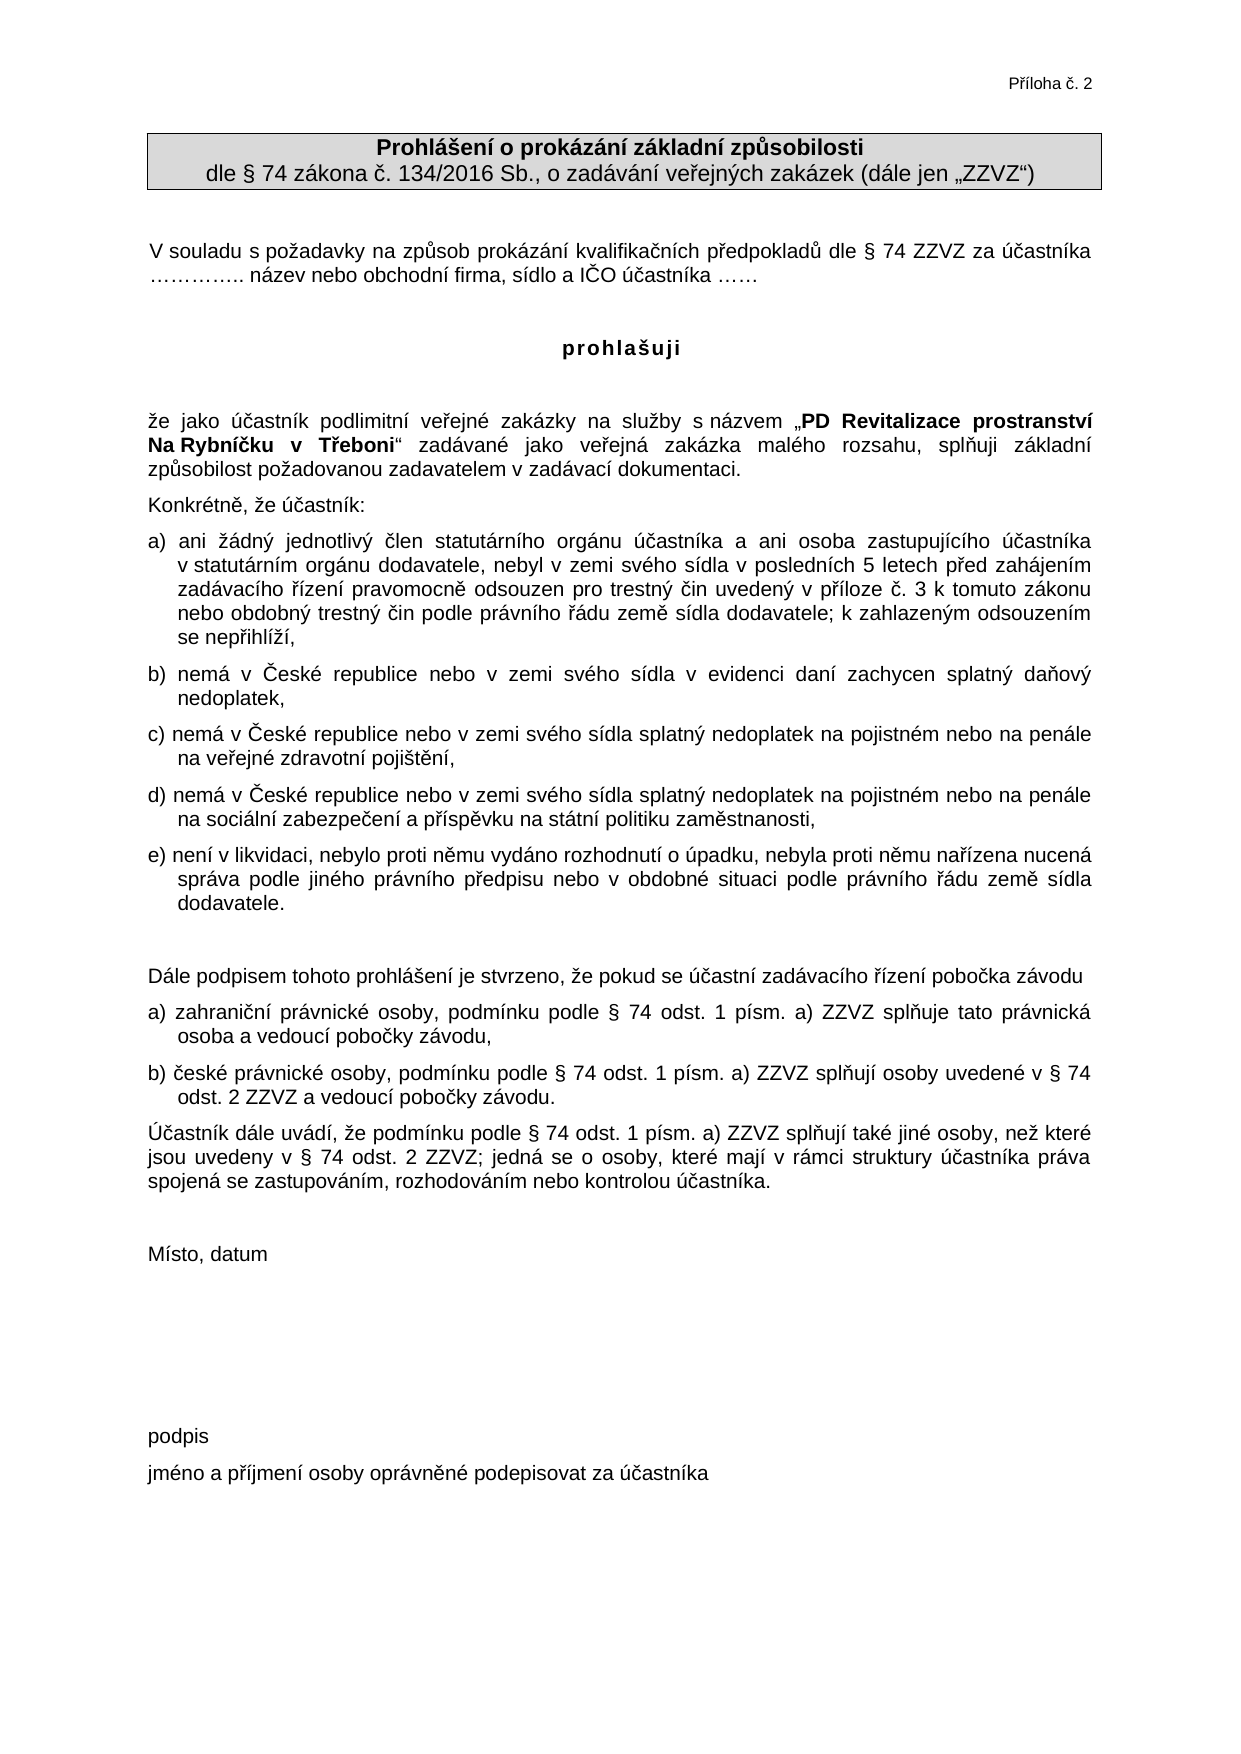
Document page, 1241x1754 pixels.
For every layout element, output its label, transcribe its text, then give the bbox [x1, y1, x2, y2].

text a) zahraniční právnické osoby, podmínku podle § 74 odst. 1 písm. a) ZZVZ splňuje tato právnická osoba a vedoucí pobočky závodu, [148, 1000, 1093, 1048]
text podpis [148, 1424, 1093, 1448]
text Prohlášení o prokázání základní způsobilosti [148, 134, 1101, 159]
text a) ani žádný jednotlivý člen statutárního orgánu účastníka a ani osoba zastupujícího účastníka v statutárním orgánu dodavatele, nebyl v zemi svého sídla v posledních 5 letech před zahájením zadávacího řízení pravomocně odsouzen pro trestný čin uvedený v příloze č. 3 k tomuto zákonu nebo obdobný trestný čin podle právního řádu země sídla dodavatele; k zahlazeným odsouzením se nepřihlíží, [148, 529, 1093, 649]
text dle § 74 zákona č. 134/2016 Sb., o zadávání veřejných zakázek (dále jen „ZZVZ“) [148, 159, 1101, 189]
text V souladu s požadavky na způsob prokázání kvalifikačních předpokladů dle § 74 ZZVZ za účastníka ………….. název nebo obchodní firma, sídlo a IČO účastníka …… [149, 239, 1093, 287]
text Dále podpisem tohoto prohlášení je stvrzeno, že pokud se účastní zadávacího řízení pobočka závodu [148, 964, 1093, 988]
text že jako účastník podlimitní veřejné zakázky na služby s názvem „PD Revitalizace prostranství Na Rybníčku v Třeboni“ zadávané jako veřejná zakázka malého rozsahu, splňuji základní způsobilost požadovanou zadavatelem v zadávací dokumentaci. [148, 408, 1093, 480]
text d) nemá v České republice nebo v zemi svého sídla splatný nedoplatek na pojistném nebo na penále na sociální zabezpečení a příspěvku na státní politiku zaměstnanosti, [148, 782, 1093, 830]
text c) nemá v České republice nebo v zemi svého sídla splatný nedoplatek na pojistném nebo na penále na veřejné zdravotní pojištění, [148, 722, 1093, 770]
text b) nemá v České republice nebo v zemi svého sídla v evidenci daní zachycen splatný daňový nedoplatek, [148, 662, 1093, 709]
text b) české právnické osoby, podmínku podle § 74 odst. 1 písm. a) ZZVZ splňují osoby uvedené v § 74 odst. 2 ZZVZ a vedoucí pobočky závodu. [148, 1061, 1093, 1108]
text Místo, datum [148, 1242, 1093, 1266]
text e) není v likvidaci, nebylo proti němu vydáno rozhodnutí o úpadku, nebyla proti němu nařízena nucená správa podle jiného právního předpisu nebo v obdobné situaci podle právního řádu země sídla dodavatele. [148, 843, 1093, 915]
text Účastník dále uvádí, že podmínku podle § 74 odst. 1 písm. a) ZZVZ splňují také jiné osoby, než které jsou uvedeny v § 74 odst. 2 ZZVZ; jedná se o osoby, které mají v rámci struktury účastníka práva spojená se zastupováním, rozhodováním nebo kontrolou účastníka. [148, 1121, 1093, 1193]
text Konkrétně, že účastník: [148, 493, 1093, 517]
text jméno a příjmení osoby oprávněné podepisovat za účastníka [148, 1461, 1093, 1484]
text prohlašuji [149, 336, 1093, 359]
